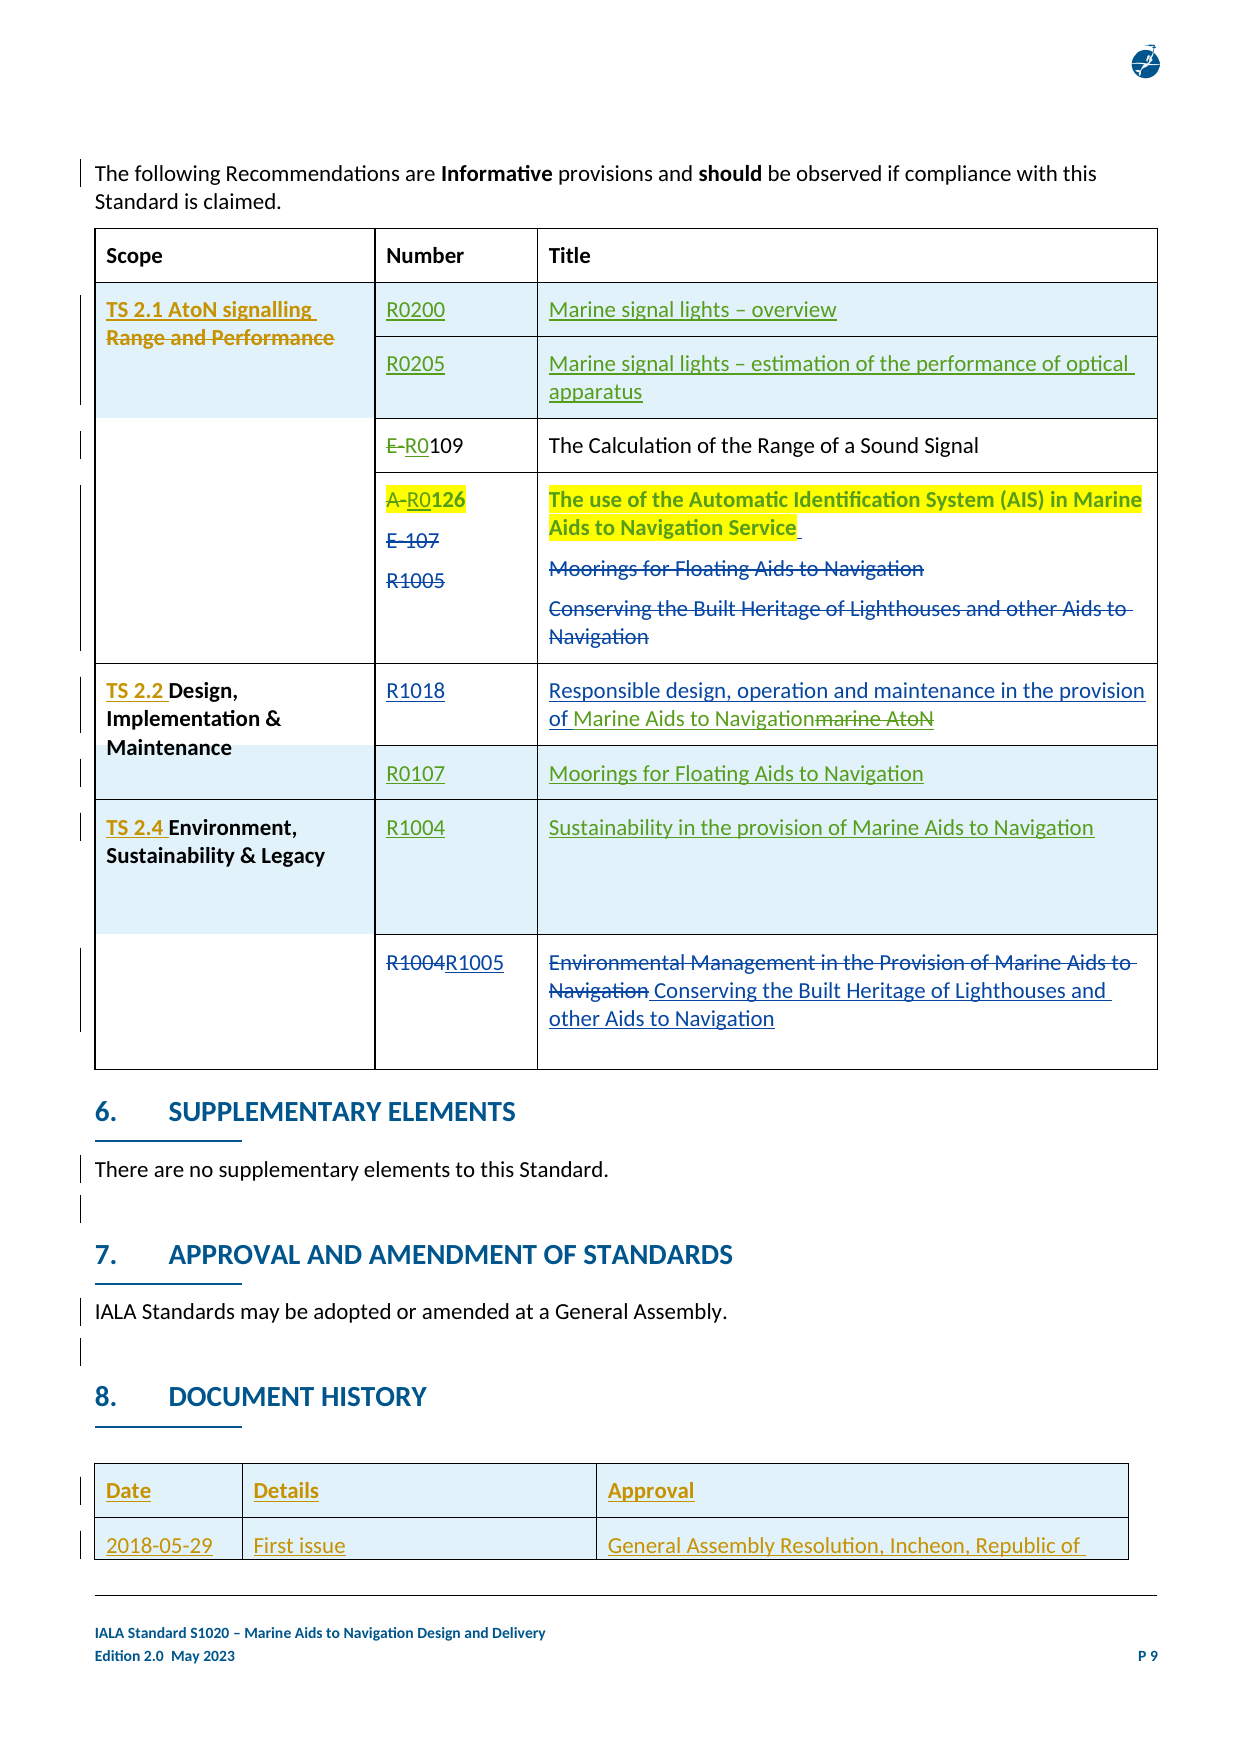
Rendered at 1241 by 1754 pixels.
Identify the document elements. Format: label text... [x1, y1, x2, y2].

table_cell The use of the Automatic Identification System (AIS) in Marine Aids to Navigation Service [538, 473, 1157, 663]
table_header Title [538, 229, 1157, 282]
table_cell [538, 664, 1157, 745]
picture [1100, 0, 1219, 113]
table_header Number [376, 229, 537, 282]
text There are no supplementary elements to this Standard. [94, 1155, 1157, 1183]
table_cell The Calculation of the Range of a Sound Signal [538, 419, 1157, 472]
table_cell Design, Implementation & Maintenance [96, 664, 374, 799]
subtitle DOCUMENT HISTORY [94, 1378, 1157, 1414]
table_cell 126 [376, 473, 537, 663]
subtitle SUPPLEMENTARY ELEMENTS [94, 1093, 1157, 1129]
table_header Scope [96, 229, 374, 282]
table_cell [538, 935, 1157, 1069]
subtitle APPROVAL AND AMENDMENT OF STANDARDS [94, 1236, 1157, 1271]
table_cell [376, 664, 537, 745]
table_cell [376, 935, 537, 1069]
text IALA Standards may be adopted or amended at a General Assembly. [94, 1297, 1157, 1326]
text The following Recommendations are Informative provisions and should be observed if compliance with this Standard is claimed. [94, 159, 1157, 215]
table_cell 109 [376, 419, 537, 472]
